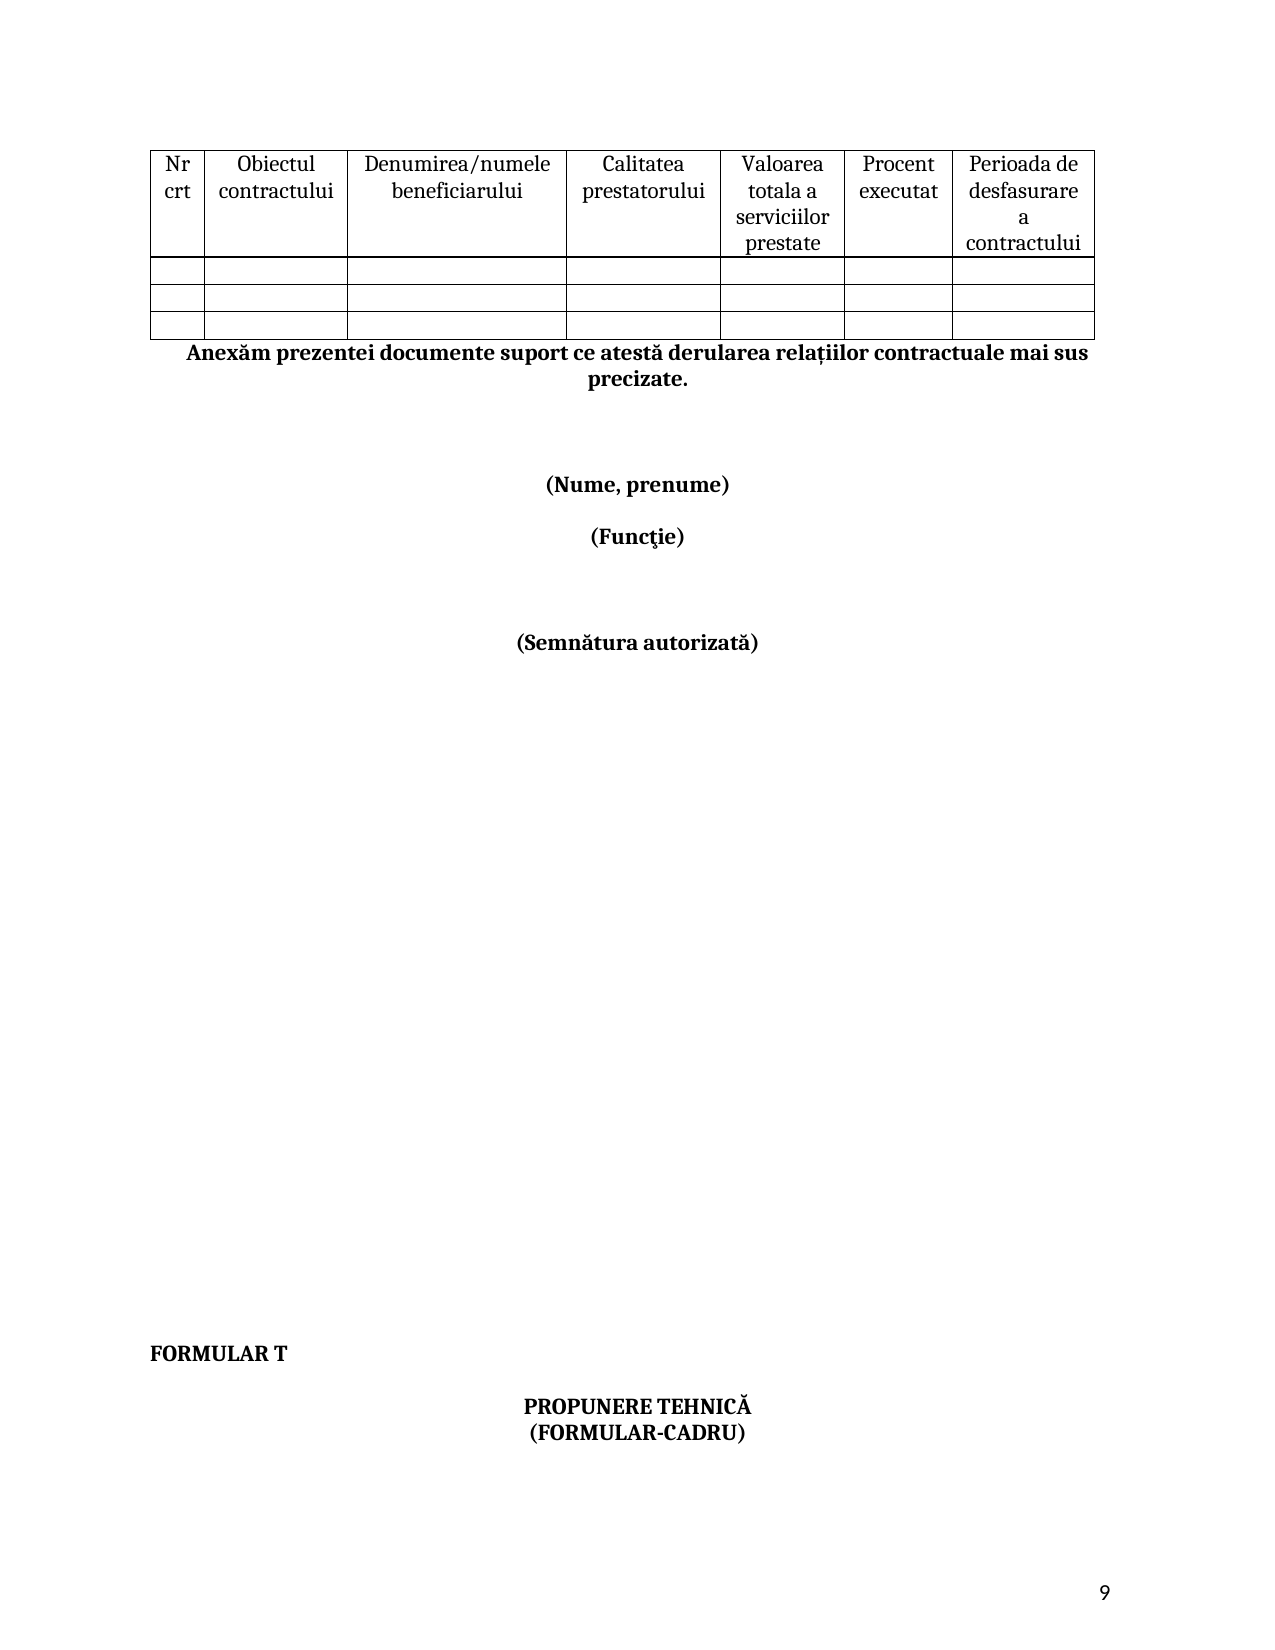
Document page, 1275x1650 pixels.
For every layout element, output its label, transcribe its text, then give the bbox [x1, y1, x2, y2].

table_cell [348, 285, 566, 311]
table_cell [953, 312, 1094, 339]
table_cell [151, 285, 204, 311]
text (Funcţie) [150, 524, 1125, 551]
text (Nume, prenume) [150, 471, 1125, 498]
table_cell [721, 285, 844, 311]
table_header Nr crt [151, 151, 204, 256]
text (Semnătura autorizată) [150, 629, 1125, 656]
table_header Perioada de desfasurare a contractului [953, 151, 1094, 256]
table_cell [845, 285, 952, 311]
table_cell [348, 258, 566, 284]
table_header Obiectul contractului [205, 151, 347, 256]
table_header Valoarea totala a serviciilor prestate [721, 151, 844, 256]
table_header Procent executat [845, 151, 952, 256]
table_cell [567, 312, 720, 339]
table_cell [721, 258, 844, 284]
text (FORMULAR-CADRU) [150, 1420, 1125, 1447]
table_header Calitatea prestatorului [567, 151, 720, 256]
table_cell [567, 285, 720, 311]
text Anexăm prezentei documente suport ce atestă derularea relațiilor contractuale mai sus precizate. [150, 340, 1125, 392]
table_cell [151, 258, 204, 284]
table_cell [721, 312, 844, 339]
table_cell [845, 312, 952, 339]
table_cell [567, 258, 720, 284]
table_cell [845, 258, 952, 284]
text FORMULAR T [150, 1341, 1125, 1367]
table_cell [205, 312, 347, 339]
table_header Denumirea/numele beneficiarului [348, 151, 566, 256]
table_cell [205, 285, 347, 311]
table_cell [953, 285, 1094, 311]
table_cell [205, 258, 347, 284]
text PROPUNERE TEHNICĂ [150, 1394, 1125, 1420]
table_cell [151, 312, 204, 339]
table_cell [953, 258, 1094, 284]
table_cell [348, 312, 566, 339]
